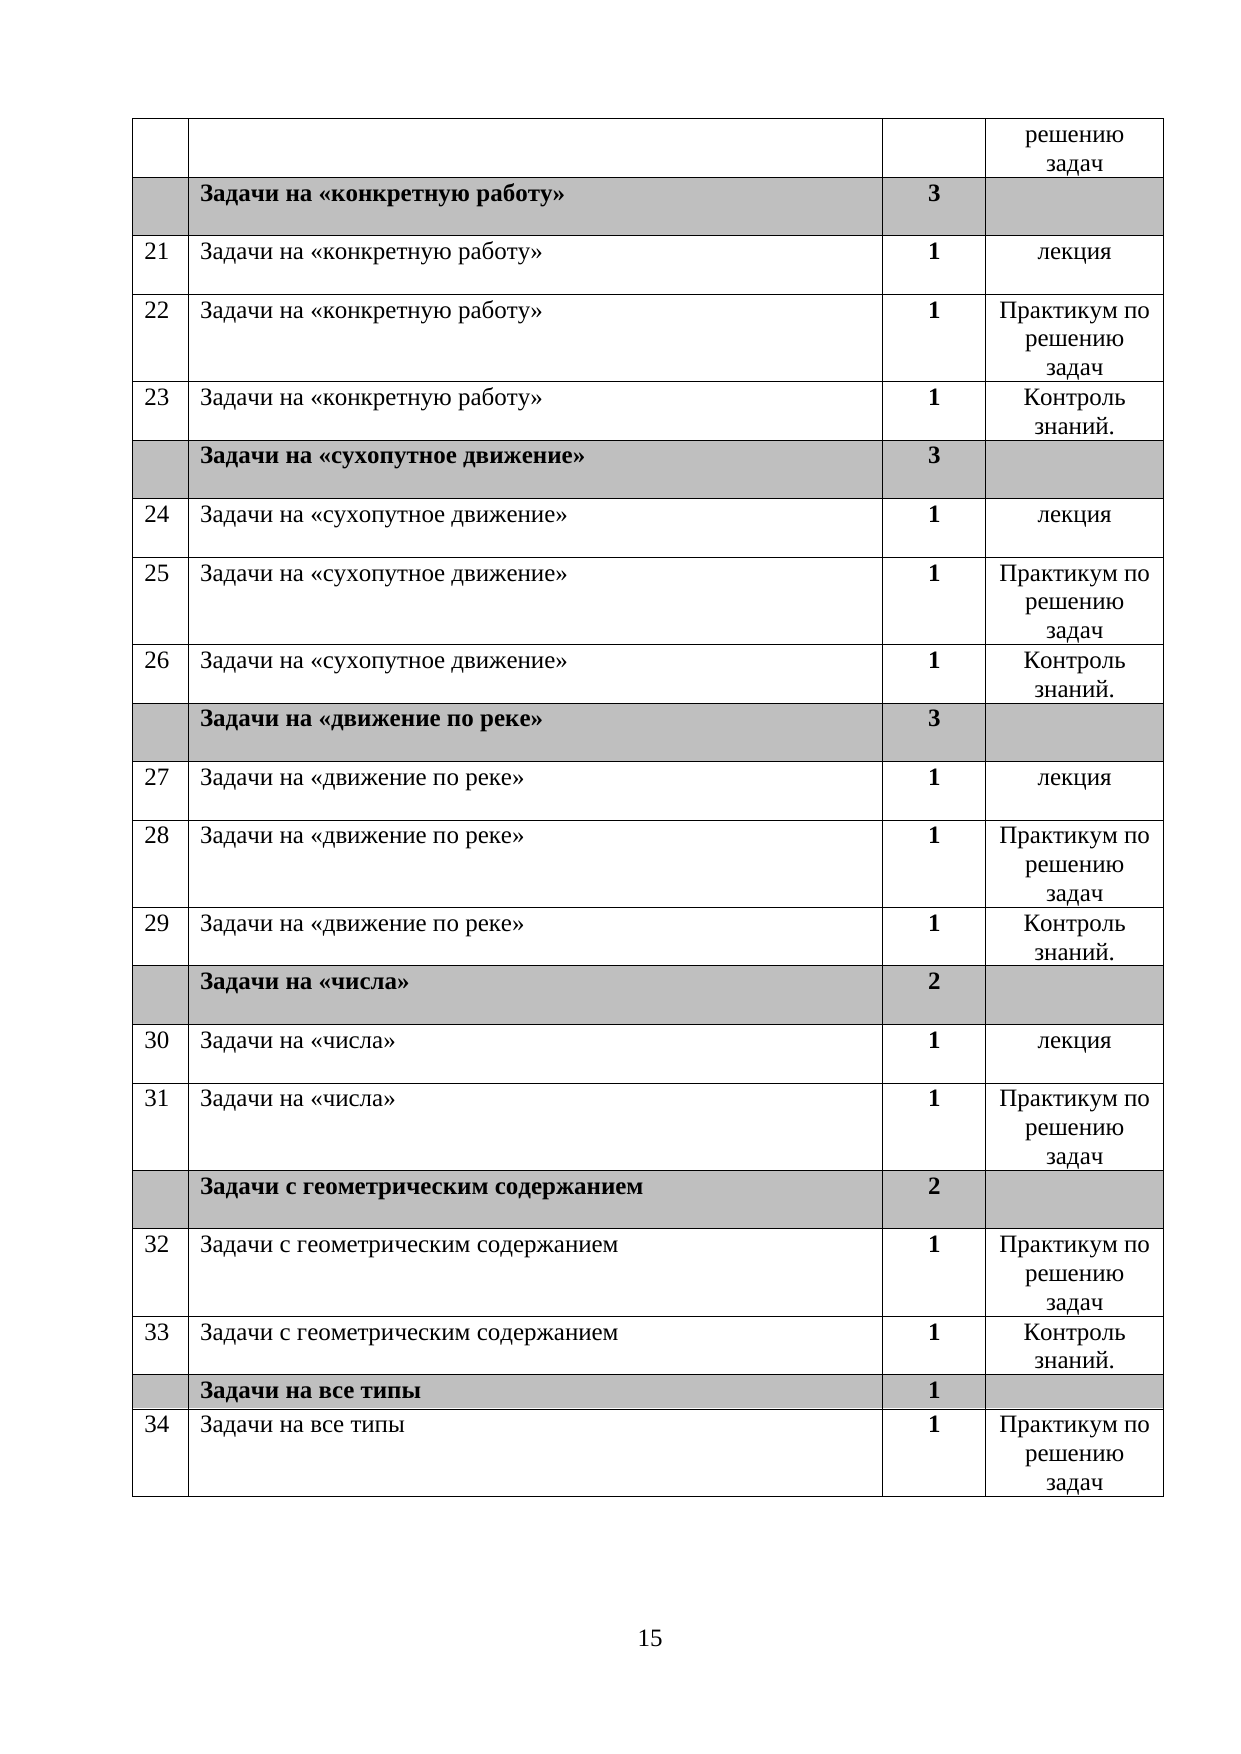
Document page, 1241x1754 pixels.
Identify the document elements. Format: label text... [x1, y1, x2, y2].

table_cell [986, 966, 1163, 1024]
table_cell Задачи на все типы [189, 1375, 882, 1408]
table_cell [133, 1171, 188, 1228]
table_cell Задачи на «числа» [189, 966, 882, 1024]
table_cell 1 [883, 762, 985, 819]
table_cell [133, 966, 188, 1024]
table_cell 1 [883, 1084, 985, 1170]
table_cell Контроль знаний. [986, 645, 1163, 702]
table_cell Практикум по решению задач [986, 1084, 1163, 1170]
table_cell 1 [883, 119, 985, 177]
table_cell 21 [133, 236, 188, 294]
table_cell лекция [986, 236, 1163, 294]
table_cell Задачи на «числа» [189, 1084, 882, 1170]
table_cell 33 [133, 1317, 188, 1374]
table_cell Практикум по решению задач [986, 1410, 1163, 1496]
table_cell Задачи на «движение по реке» [189, 762, 882, 819]
table_cell Задачи на «сухопутное движение» [189, 441, 882, 498]
table_cell Задачи на «движение по реке» [189, 821, 882, 907]
table_cell Задачи на все типы [189, 1410, 882, 1496]
table_cell Задачи на «числа» [189, 1025, 882, 1082]
table_cell лекция [986, 1025, 1163, 1082]
table_cell 30 [133, 1025, 188, 1082]
table_cell 1 [883, 382, 985, 439]
table_cell Задачи на «конкретную работу» [189, 178, 882, 235]
table_cell Контроль знаний. [986, 908, 1163, 965]
table_cell 3 [883, 441, 985, 498]
table_cell 29 [133, 908, 188, 965]
table_cell Контроль знаний. [986, 382, 1163, 439]
table_cell [986, 1171, 1163, 1228]
table_cell 1 [883, 821, 985, 907]
table_cell Задачи на «движение по реке» [189, 908, 882, 965]
table_cell [133, 1375, 188, 1408]
table_cell 3 [883, 178, 985, 235]
table_cell [986, 178, 1163, 235]
table_cell [986, 704, 1163, 761]
table_cell Задачи на «движение по реке» [189, 704, 882, 761]
table_cell 20 [133, 119, 188, 177]
table_cell 24 [133, 499, 188, 557]
table_cell Задачи с геометрическим содержанием [189, 1171, 882, 1228]
table_cell лекция [986, 762, 1163, 819]
table_cell 31 [133, 1084, 188, 1170]
table_cell 1 [883, 908, 985, 965]
table_cell 23 [133, 382, 188, 439]
table_cell 2 [883, 1171, 985, 1228]
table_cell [189, 119, 882, 177]
table_cell 32 [133, 1229, 188, 1316]
table_cell Задачи с геометрическим содержанием [189, 1317, 882, 1374]
table_cell [133, 441, 188, 498]
table_cell Задачи на «конкретную работу» [189, 382, 882, 439]
table_cell 1 [883, 1229, 985, 1316]
table_cell 1 [883, 295, 985, 381]
table_cell [986, 1375, 1163, 1408]
table_cell Задачи с геометрическим содержанием [189, 1229, 882, 1316]
table_cell Практикум по решению задач [986, 821, 1163, 907]
table_cell 1 [883, 1025, 985, 1082]
table_cell Задачи на «конкретную работу» [189, 295, 882, 381]
table_cell [133, 178, 188, 235]
table_cell 1 [883, 1375, 985, 1408]
table_cell 1 [883, 236, 985, 294]
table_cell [986, 119, 1163, 177]
table_cell Контроль знаний. [986, 1317, 1163, 1374]
table_cell Задачи на «сухопутное движение» [189, 558, 882, 644]
table_cell Задачи на «сухопутное движение» [189, 645, 882, 702]
table_cell 3 [883, 704, 985, 761]
table_cell 2 [883, 966, 985, 1024]
table_cell 1 [883, 558, 985, 644]
table_cell 26 [133, 645, 188, 702]
table_cell 27 [133, 762, 188, 819]
table_cell 1 [883, 499, 985, 557]
table_cell 34 [133, 1410, 188, 1496]
table_cell 1 [883, 1410, 985, 1496]
table_cell 22 [133, 295, 188, 381]
table_cell Практикум по решению задач [986, 295, 1163, 381]
table_cell 28 [133, 821, 188, 907]
table_cell Практикум по решению задач [986, 558, 1163, 644]
table_cell лекция [986, 499, 1163, 557]
table_cell [133, 704, 188, 761]
table_cell [986, 441, 1163, 498]
table_cell Задачи на «сухопутное движение» [189, 499, 882, 557]
table_cell 1 [883, 1317, 985, 1374]
table_cell Практикум по решению задач [986, 1229, 1163, 1316]
table_cell 1 [883, 645, 985, 702]
table_cell 25 [133, 558, 188, 644]
table_cell Задачи на «конкретную работу» [189, 236, 882, 294]
